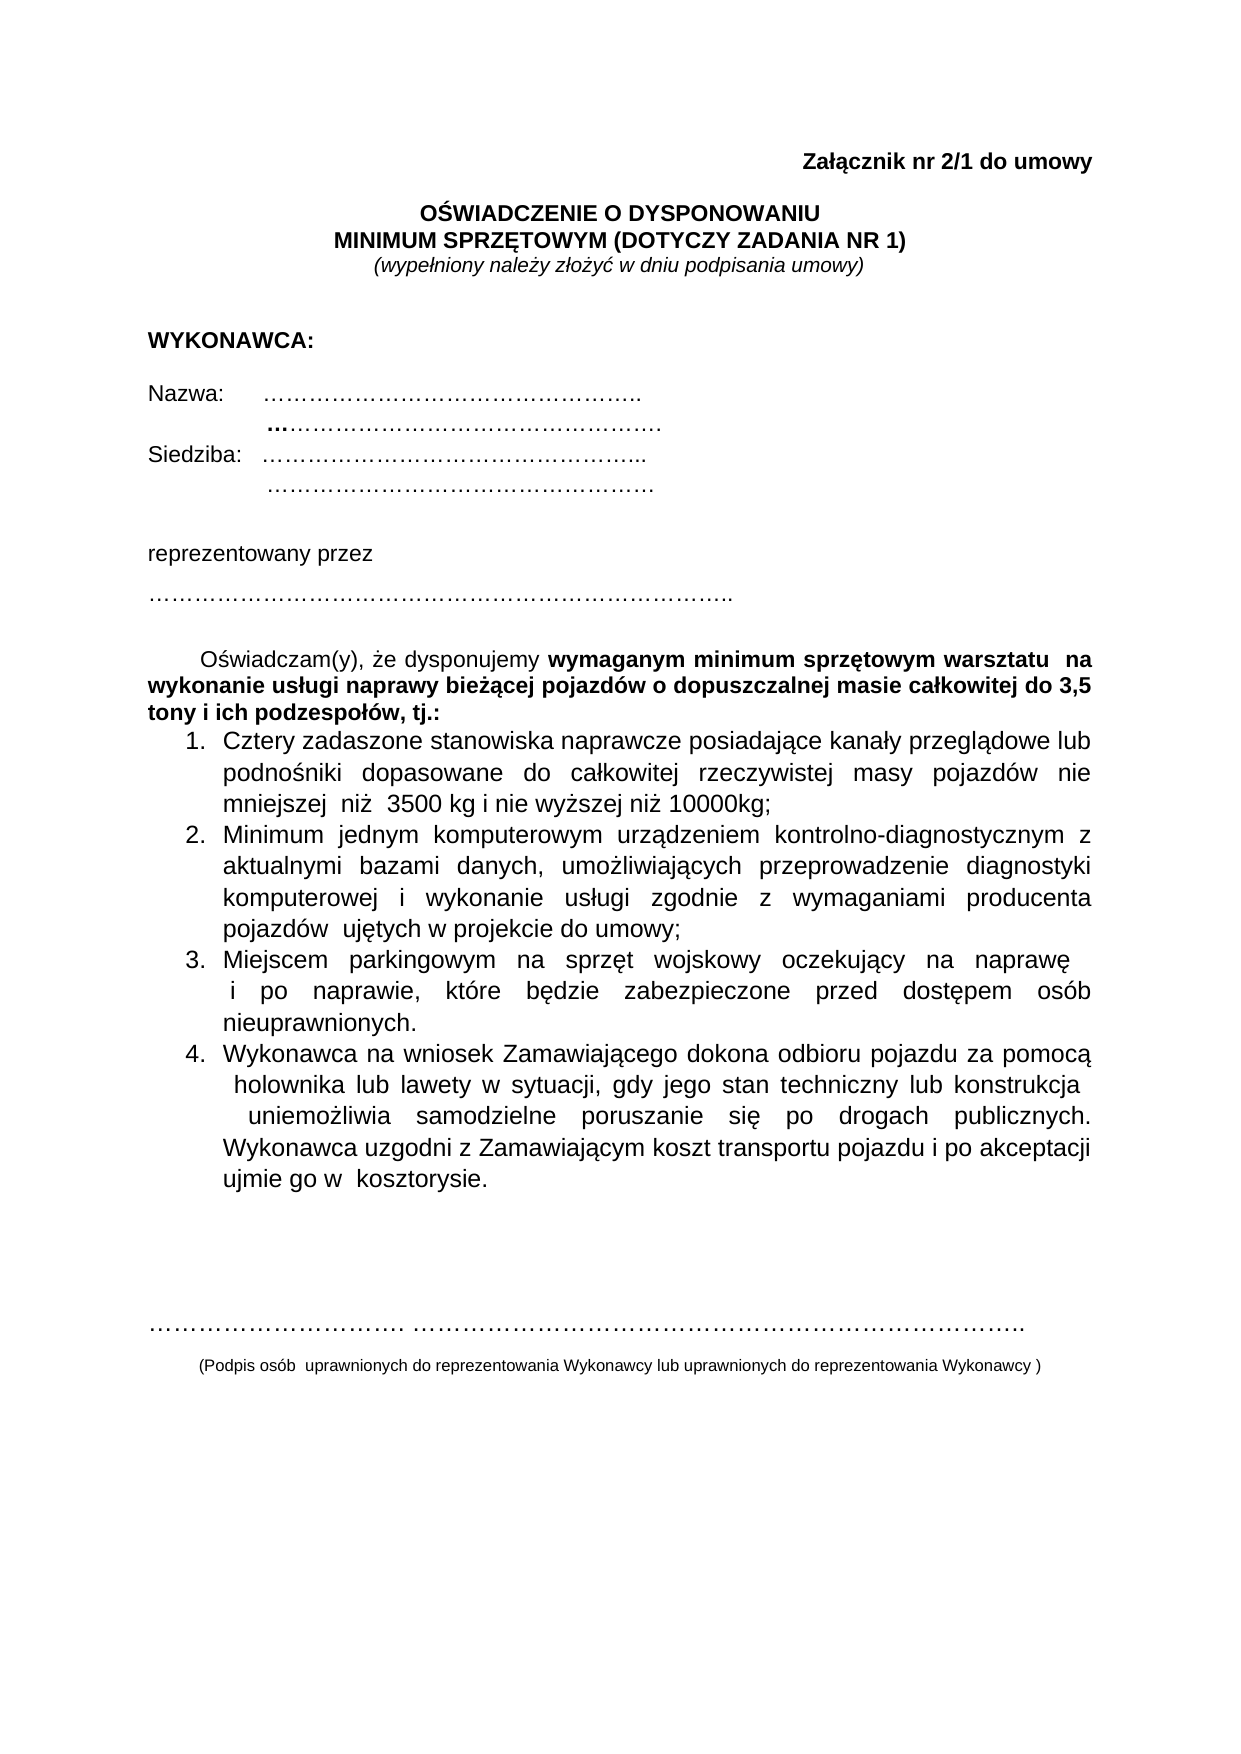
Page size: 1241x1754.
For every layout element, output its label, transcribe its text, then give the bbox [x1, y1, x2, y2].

text ……………………………………………. [266, 410, 1092, 437]
text MINIMUM SPRZĘTOWYM (DOTYCZY ZADANIA NR 1) [148, 227, 1092, 253]
text Załącznik nr 2/1 do umowy [148, 148, 1092, 174]
text …………………………. ……………………………………………………………….. [148, 1308, 1092, 1337]
text Siedziba: …………………………………………... [148, 441, 1092, 467]
text ………………………………………………………………….. [148, 580, 1092, 606]
text …………………………………………… [148, 471, 1092, 497]
list Minimum jednym komputerowym urządzeniem kontrolno-diagnostycznym z aktualnymi bazami danych, umożliwiających przeprowadzenie diagnostyki komputerowej i wykonanie usługi zgodnie z wymaganiami producenta pojazdów ujętych w projekcie do umowy; [185, 818, 1092, 943]
text (Podpis osób uprawnionych do reprezentowania Wykonawcy lub uprawnionych do reprezentowania Wykonawcy ) [148, 1356, 1092, 1375]
list Cztery zadaszone stanowiska naprawcze posiadające kanały przeglądowe lub podnośniki dopasowane do całkowitej rzeczywistej masy pojazdów nie mniejszej niż 3500 kg i nie wyższej niż 10000kg; [185, 725, 1092, 818]
text Nazwa: ………………………………………….. [148, 380, 1092, 406]
text OŚWIADCZENIE O DYSPONOWANIU [148, 200, 1092, 227]
text (wypełniony należy złożyć w dniu podpisania umowy) [148, 253, 1092, 277]
text reprezentowany przez [148, 540, 1092, 567]
list Miejscem parkingowym na sprzęt wojskowy oczekujący na naprawę i po naprawie, które będzie zabezpieczone przed dostępem osób nieuprawnionych. [185, 943, 1092, 1037]
text Oświadczam(y), że dysponujemy wymaganym minimum sprzętowym warsztatu na wykonanie usługi naprawy bieżącej pojazdów o dopuszczalnej masie całkowitej do 3,5 tony i ich podzespołów, tj.: [148, 646, 1092, 725]
list Wykonawca na wniosek Zamawiającego dokona odbioru pojazdu za pomocą holownika lub lawety w sytuacji, gdy jego stan techniczny lub konstrukcja uniemożliwia samodzielne poruszanie się po drogach publicznych. Wykonawca uzgodni z Zamawiającym koszt transportu pojazdu i po akceptacji ujmie go w kosztorysie. [185, 1037, 1092, 1193]
text WYKONAWCA: [148, 327, 1092, 354]
